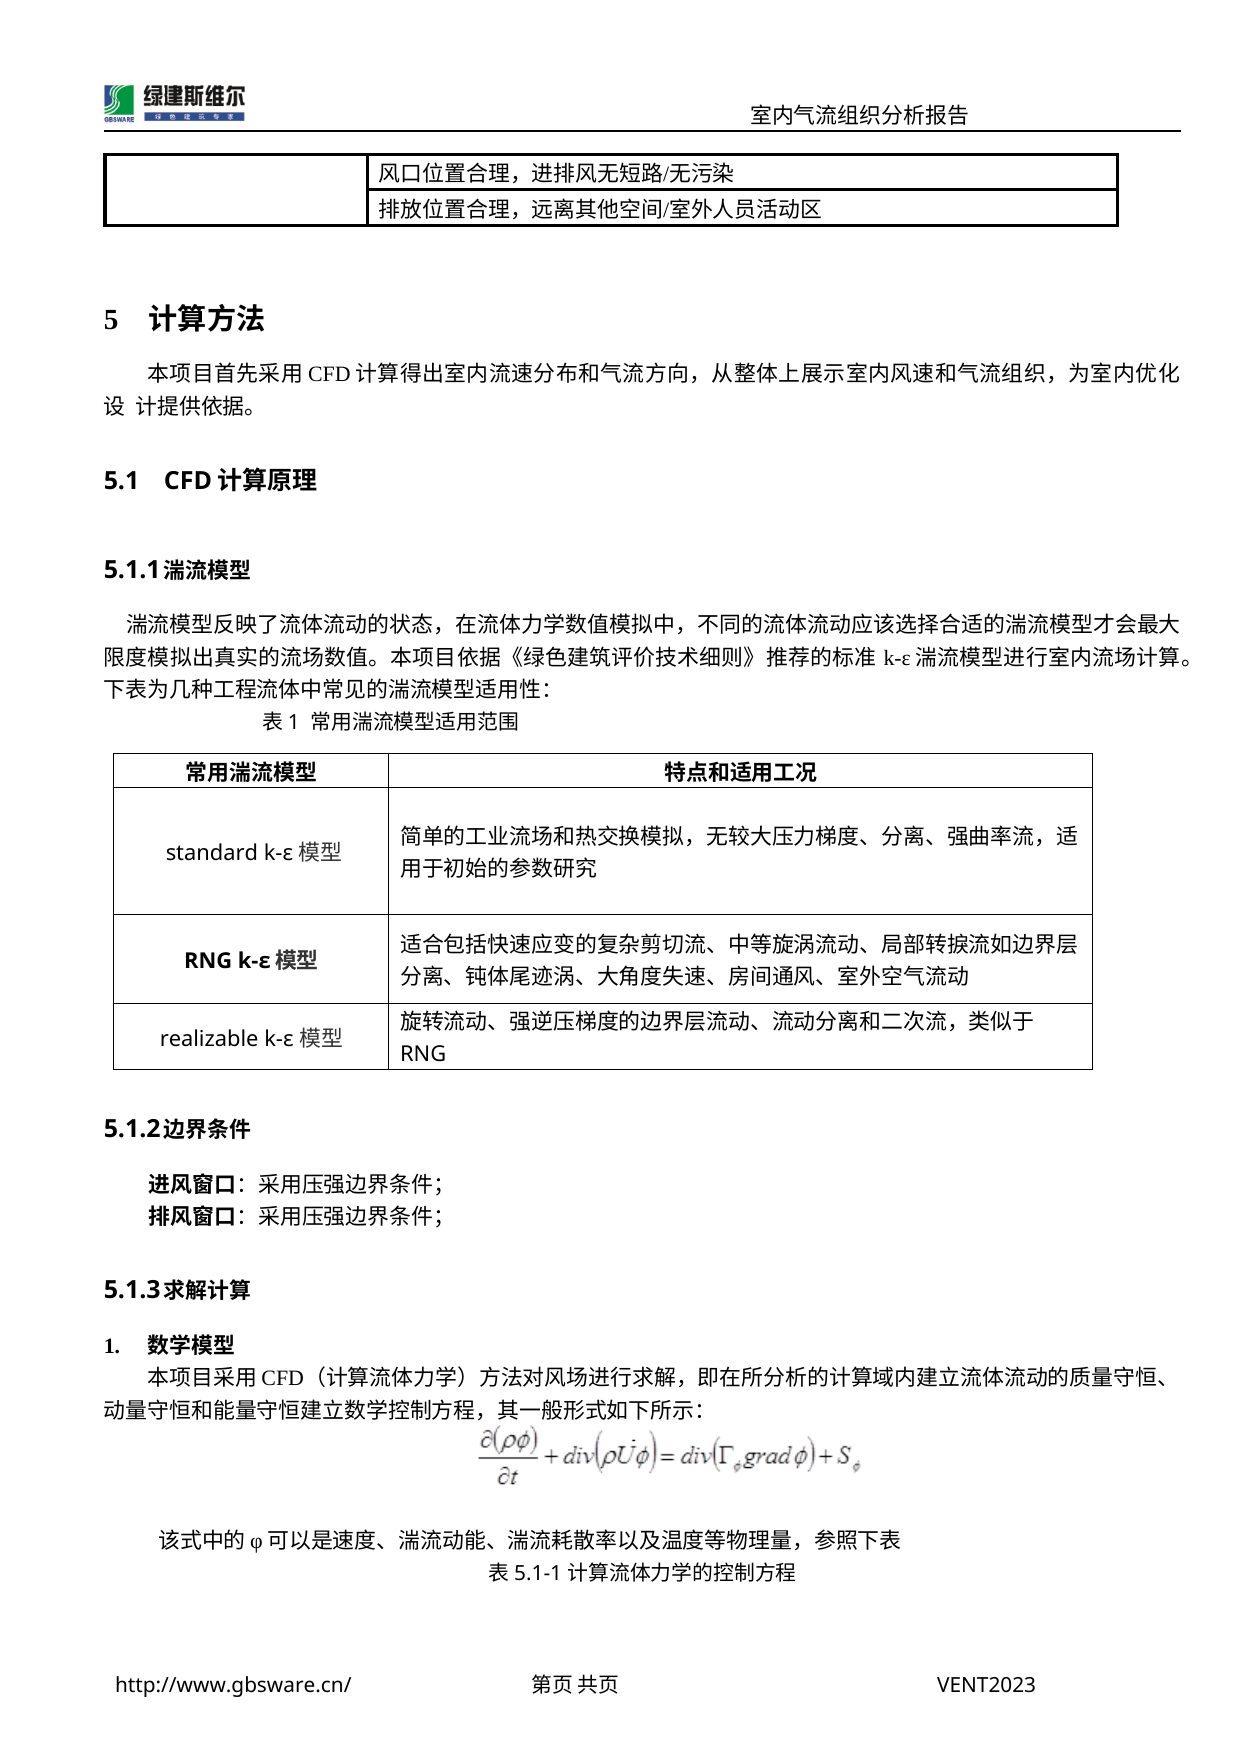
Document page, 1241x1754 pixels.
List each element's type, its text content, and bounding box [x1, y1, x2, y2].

table_cell 排放位置合理，远离其他空间/室外人员活动区 [369, 191, 1116, 224]
text 排风窗口：采用压强边界条件； [103, 1199, 1181, 1231]
subtitle 计算方法 [103, 284, 1181, 349]
table_header 特点和适用工况 [389, 754, 1092, 787]
text 该式中的φ可以是速度、湍流动能、湍流耗散率以及温度等物理量，参照下表 [103, 1522, 1181, 1555]
table_cell realizable k-ε 模型 [114, 1004, 388, 1069]
picture [474, 1425, 865, 1491]
subtitle 边界条件 [103, 1095, 1181, 1160]
text 表 5.1-1 计算流体力学的控制方程 [103, 1555, 1181, 1587]
text 湍流模型反映了流体流动的状态，在流体力学数值模拟中，不同的流体流动应该选择合适的湍流模型才会最大限度模拟出真实的流场数值。本项目依据《绿色建筑评价技术细则》推荐的标准k-ε湍流模型进行室内流场计算。下表为几种工程流体中常见的湍流模型适用性： [103, 607, 1181, 704]
table_cell RNG k-ε模型 [114, 915, 388, 1003]
text 本项目采用CFD（计算流体力学）方法对风场进行求解，即在所分析的计算域内建立流体流动的质量守恒、动量守恒和能量守恒建立数学控制方程，其一般形式如下所示： [103, 1360, 1181, 1425]
subtitle 湍流模型 [103, 536, 1181, 601]
list 数学模型 [103, 1327, 1181, 1360]
table_cell 旋转流动、强逆压梯度的边界层流动、流动分离和二次流，类似于RNG [389, 1004, 1092, 1069]
text 进风窗口：采用压强边界条件； [103, 1166, 1181, 1199]
table_cell 适合包括快速应变的复杂剪切流、中等旋涡流动、局部转捩流如边界层分离、钝体尾迹涡、大角度失速、房间通风、室外空气流动 [389, 915, 1092, 1003]
picture [103, 82, 246, 124]
text 本项目首先采用CFD计算得出室内流速分布和气流方向，从整体上展示室内风速和气流组织，为室内优化设 计提供依据。 [103, 356, 1181, 421]
subtitle 求解计算 [103, 1256, 1181, 1321]
text 表 1 常用湍流模型适用范围 [103, 704, 1181, 737]
subtitle CFD计算原理 [103, 446, 1181, 511]
table_cell 简单的工业流场和热交换模拟，无较大压力梯度、分离、强曲率流，适用于初始的参数研究 [389, 788, 1092, 914]
table_header 常用湍流模型 [114, 754, 388, 787]
table_cell standard k-ε 模型 [114, 788, 388, 914]
table_cell 风口位置合理，进排风无短路/无污染 [369, 156, 1116, 188]
